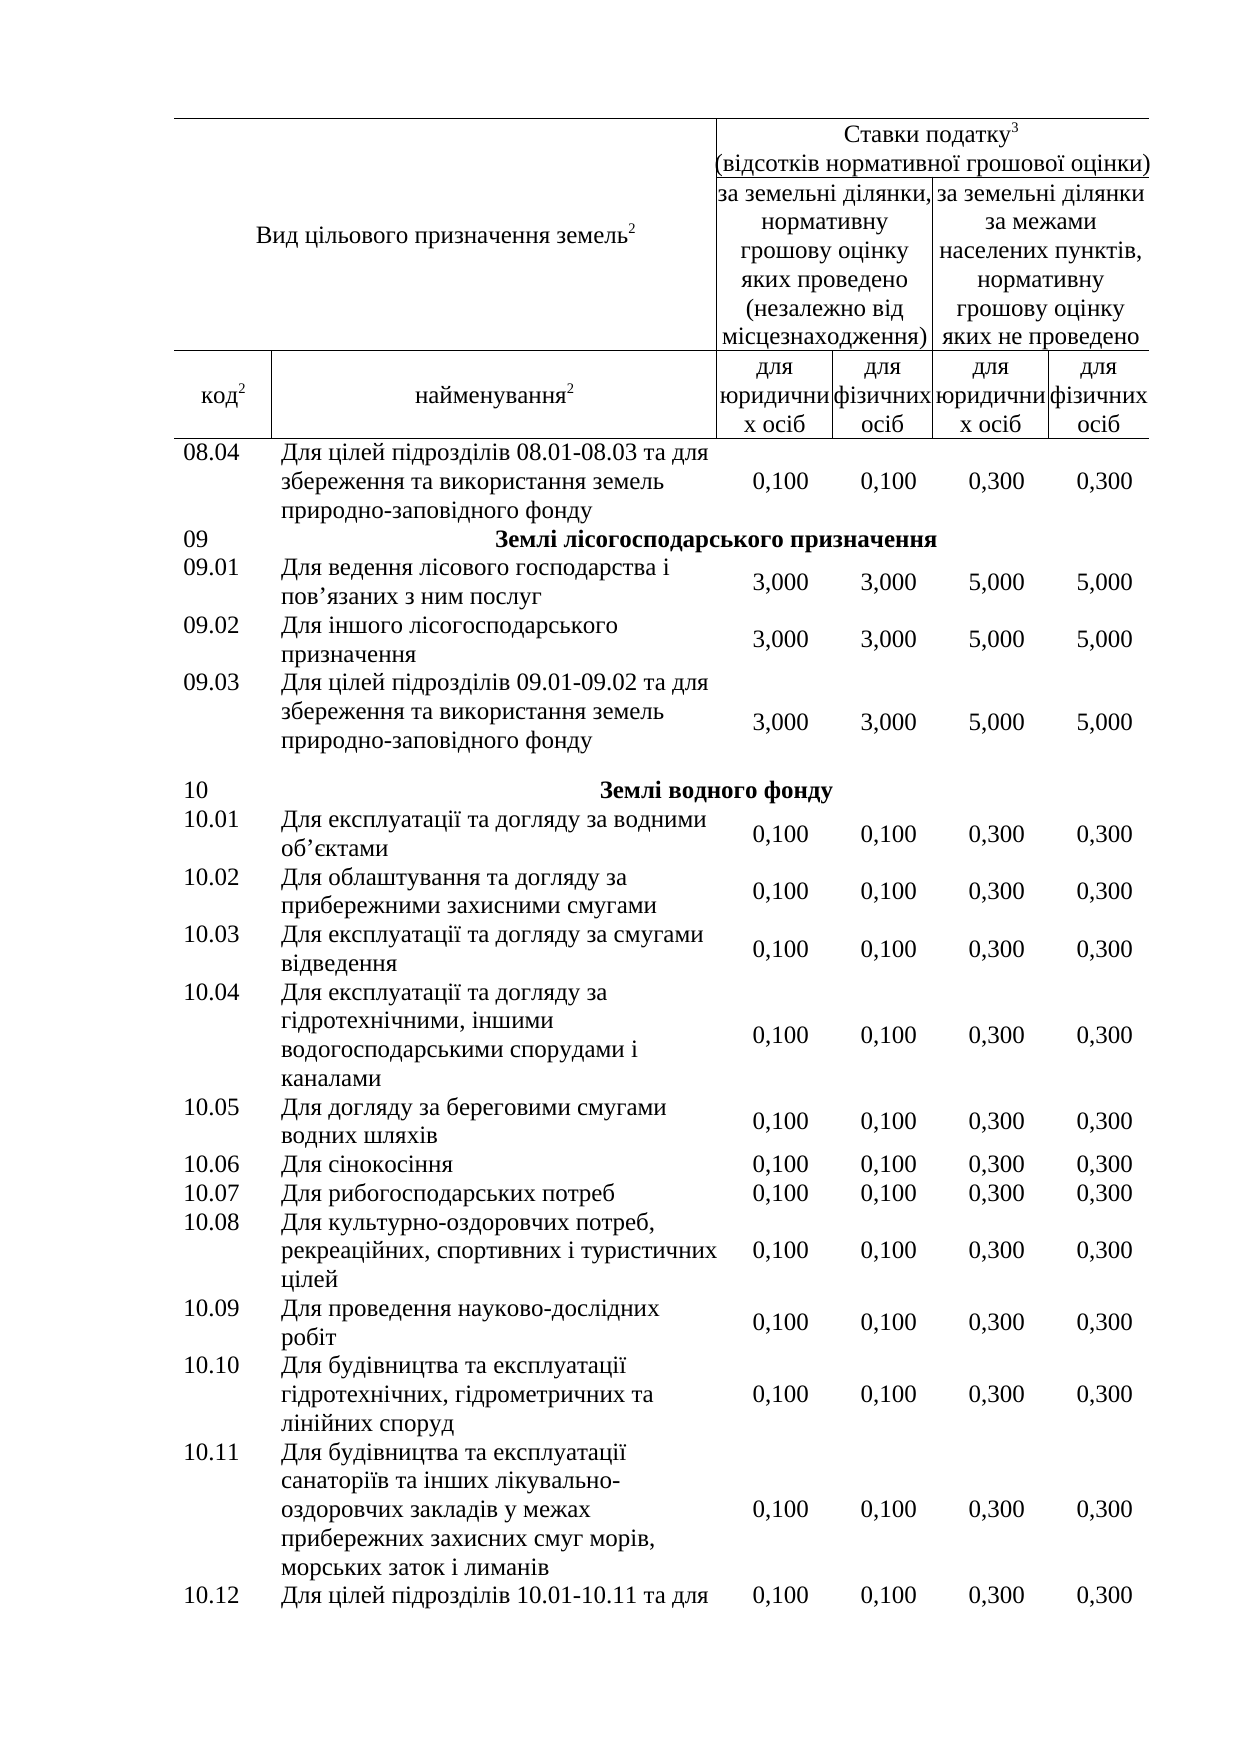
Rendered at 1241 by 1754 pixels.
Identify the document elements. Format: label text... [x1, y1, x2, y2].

table_cell для юридичних осіб [717, 351, 832, 437]
table_cell найменування2 [272, 351, 716, 437]
table_cell Для культурно-оздоровчих потреб, рекреаційних, спортивних і туристичних цілей [272, 1207, 717, 1293]
table_cell Для рибогосподарських потреб [272, 1178, 717, 1207]
table_cell 0,300 [933, 1293, 1048, 1351]
table_cell 10.04 [174, 977, 272, 1092]
table_cell 0,300 [933, 1149, 1048, 1178]
table_cell 5,000 [1048, 553, 1149, 610]
table_cell Для цілей підрозділів 10.01-10.11 та для збереження та використання земель природно-заповідного фонду [272, 1581, 717, 1609]
table_cell 0,300 [933, 439, 1048, 524]
table_cell 09 [174, 524, 272, 552]
table_cell 0,300 [933, 1437, 1048, 1581]
table_cell 0,100 [717, 1207, 832, 1293]
table_cell 0,100 [717, 804, 832, 862]
table_cell Для будівництва та експлуатації гідротехнічних, гідрометричних та лінійних споруд [272, 1351, 717, 1437]
table_cell 3,000 [717, 553, 832, 610]
table_cell 0,300 [933, 1351, 1048, 1437]
table_cell 0,100 [832, 1293, 933, 1351]
table_cell 0,100 [717, 1581, 832, 1609]
table_cell Для сінокосіння [272, 1149, 717, 1178]
table_cell 0,300 [933, 977, 1048, 1092]
table_cell 0,300 [1048, 1581, 1149, 1609]
table_cell 10.12 [174, 1581, 272, 1609]
table_cell 3,000 [717, 610, 832, 667]
table_cell 0,300 [1048, 439, 1149, 524]
table_cell 3,000 [832, 610, 933, 667]
table_cell Для експлуатації та догляду за смугами відведення [272, 919, 717, 977]
table_cell 5,000 [933, 553, 1048, 610]
table_cell Для догляду за береговими смугами водних шляхів [272, 1092, 717, 1149]
table_cell 0,100 [717, 977, 832, 1092]
table_cell 10 [174, 776, 272, 804]
table_cell 10.07 [174, 1178, 272, 1207]
table_cell 0,300 [1048, 1178, 1149, 1207]
table_cell 5,000 [933, 668, 1048, 776]
table_cell Для цілей підрозділів 09.01-09.02 та для збереження та використання земель природно-заповідного фонду [272, 668, 717, 776]
table_cell Для цілей підрозділів 08.01-08.03 та для збереження та використання земель природно-заповідного фонду [272, 439, 717, 524]
table_cell 0,300 [1048, 1092, 1149, 1149]
table_cell 10.10 [174, 1351, 272, 1437]
table_cell Землі лісогосподарського призначення [272, 524, 1149, 552]
table_cell Для експлуатації та догляду за гідротехнічними, іншими водогосподарськими спорудами і каналами [272, 977, 717, 1092]
table_cell 0,300 [933, 804, 1048, 862]
table_cell 0,100 [832, 439, 933, 524]
table_cell 0,300 [933, 1207, 1048, 1293]
table_cell Землі водного фонду [272, 776, 1149, 804]
table_cell 0,300 [933, 862, 1048, 919]
table_cell 09.03 [174, 668, 272, 776]
table_cell Для ведення лісового господарства і пов’язаних з ним послуг [272, 553, 717, 610]
table_cell код2 [174, 351, 271, 437]
table_cell 0,300 [1048, 1437, 1149, 1581]
table_cell для юридичних осіб [933, 351, 1048, 437]
table_cell 0,100 [717, 439, 832, 524]
table_cell 5,000 [933, 610, 1048, 667]
table_cell 0,100 [832, 1207, 933, 1293]
table_cell 0,100 [832, 862, 933, 919]
table_cell для фізичних осіб [833, 351, 932, 437]
table_cell Для облаштування та догляду за прибережними захисними смугами [272, 862, 717, 919]
table_cell 0,300 [933, 1581, 1048, 1609]
table_header Ставки податку3 (відсотків нормативної грошової оцінки) [717, 119, 1149, 177]
table_cell 0,300 [1048, 1149, 1149, 1178]
table_cell 0,300 [1048, 1293, 1149, 1351]
table_cell 0,300 [933, 1092, 1048, 1149]
table_cell 0,300 [1048, 1351, 1149, 1437]
table_cell Для проведення науково-дослідних робіт [272, 1293, 717, 1351]
table_cell Для іншого лісогосподарського призначення [272, 610, 717, 667]
table_cell 0,100 [717, 1293, 832, 1351]
table_cell 10.06 [174, 1149, 272, 1178]
table_cell 0,100 [832, 1178, 933, 1207]
table_cell 10.08 [174, 1207, 272, 1293]
table_cell 0,100 [832, 919, 933, 977]
table_cell 3,000 [717, 668, 832, 776]
table_cell 09.02 [174, 610, 272, 667]
table_cell 0,100 [717, 862, 832, 919]
table_cell 0,300 [1048, 977, 1149, 1092]
table_cell 0,100 [832, 1437, 933, 1581]
table_cell для фізичних осіб [1049, 351, 1149, 437]
table_cell 3,000 [832, 553, 933, 610]
table_cell за земельні ділянки, нормативну грошову оцінку яких проведено (незалежно від місцезнаходження) [717, 178, 932, 350]
table_cell 3,000 [832, 668, 933, 776]
table_cell 09.01 [174, 553, 272, 610]
table_cell 0,100 [832, 1581, 933, 1609]
table_cell Для експлуатації та догляду за водними об’єктами [272, 804, 717, 862]
table_cell 10.03 [174, 919, 272, 977]
table_header Вид цільового призначення земель2 [174, 119, 716, 350]
table_cell 10.05 [174, 1092, 272, 1149]
table_cell 0,300 [1048, 919, 1149, 977]
table_cell 10.01 [174, 804, 272, 862]
table_cell 0,100 [832, 804, 933, 862]
table_cell 0,300 [933, 1178, 1048, 1207]
table_cell 10.02 [174, 862, 272, 919]
table_cell 0,100 [717, 1437, 832, 1581]
table_cell 5,000 [1048, 668, 1149, 776]
table_cell 0,100 [717, 1351, 832, 1437]
table_cell 0,100 [832, 1092, 933, 1149]
table_cell 0,300 [1048, 862, 1149, 919]
table_cell 0,300 [1048, 1207, 1149, 1293]
table_cell за земельні ділянки за межами населених пунктів, нормативну грошову оцінку яких не проведено [933, 178, 1149, 350]
table_cell 0,100 [717, 1149, 832, 1178]
table_cell 0,100 [832, 977, 933, 1092]
table_cell 5,000 [1048, 610, 1149, 667]
table_cell 0,100 [717, 1178, 832, 1207]
table_cell 0,100 [832, 1351, 933, 1437]
table_cell 10.11 [174, 1437, 272, 1581]
table_cell 0,300 [1048, 804, 1149, 862]
table_cell 0,100 [717, 919, 832, 977]
table_cell 08.04 [174, 439, 272, 524]
table_cell 0,300 [933, 919, 1048, 977]
table_cell Для будівництва та експлуатації санаторіїв та інших лікувально-оздоровчих закладів у межах прибережних захисних смуг морів, морських заток і лиманів [272, 1437, 717, 1581]
table_cell 0,100 [717, 1092, 832, 1149]
table_cell 0,100 [832, 1149, 933, 1178]
table_cell 10.09 [174, 1293, 272, 1351]
